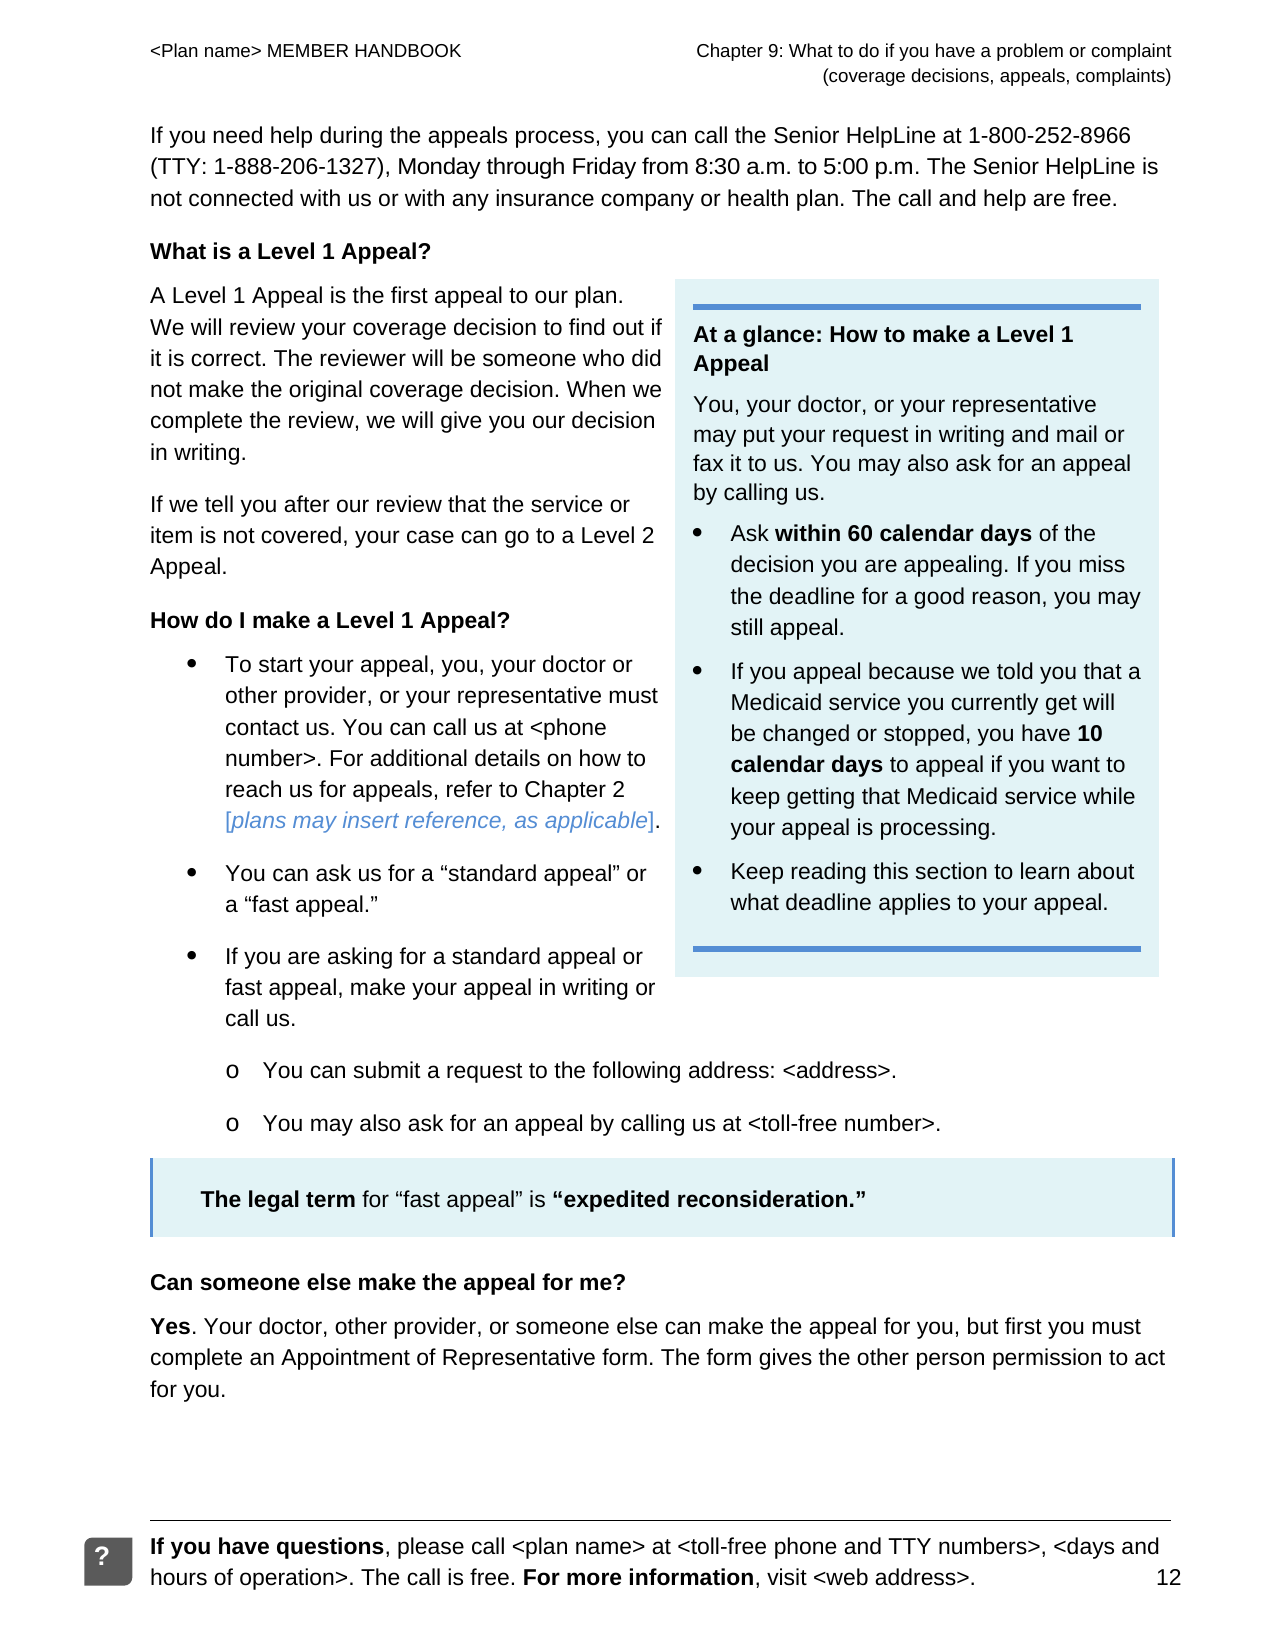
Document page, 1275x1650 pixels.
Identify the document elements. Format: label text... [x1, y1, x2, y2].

text If you need help during the appeals process, you can call the Senior HelpLine at 1-800-252-8966 (TTY: 1-888-206-1327), Monday through Friday from 8:30 a.m. to 5:00 p.m. The Senior HelpLine is not connected with us or with any insurance company or health plan. The call and help are free. [150, 118, 1171, 212]
subtitle How do I make a Level 1 Appeal? [150, 602, 675, 635]
subtitle Can someone else make the appeal for me? [150, 1264, 1096, 1297]
subtitle What is a Level 1 Appeal? [150, 233, 1096, 266]
text A Level 1 Appeal is the first appeal to our plan. We will review your coverage decision to find out if it is correct. The reviewer will be someone who did not make the original coverage decision. When we complete the review, we will give you our decision in writing. [150, 279, 675, 466]
list If you are asking for a standard appeal or fast appeal, make your appeal in writing or call us. [187, 939, 1096, 1033]
table_header The legal term for “fast appeal” is “expedited reconsideration.” [153, 1161, 1172, 1234]
text Yes. Your doctor, other provider, or someone else can make the appeal for you, but first you must complete an Appointment of Representative form. The form gives the other person permission to act for you. [150, 1309, 1171, 1403]
table_header At a glance: How to make a Level 1 Appeal You, your doctor, or your representative may put your request in writing and mail or fax it to us. You may also ask for an appeal by calling us. Ask within 60 calendar days of the decision you are appealing. If you miss the deadline for a good reason, you may still appeal. If you appeal because we told you that a Medicaid service you currently get will be changed or stopped, you have 10 calendar days to appeal if you want to keep getting that Medicaid service while your appeal is processing. Keep reading this section to learn about what deadline applies to your appeal. [688, 292, 1146, 964]
list You can submit a request to the following address: <address>. [225, 1054, 1096, 1085]
list You can ask us for a “standard appeal” or a “fast appeal.” [187, 856, 675, 918]
list To start your appeal, you, your doctor or other provider, or your representative must contact us. You can call us at <phone number>. For additional details on how to reach us for appeals, refer to Chapter 2 [plans may insert reference, as applicable]. [187, 648, 675, 835]
text If we tell you after our review that the service or item is not covered, your case can go to a Level 2 Appeal. [150, 487, 675, 581]
list You may also ask for an appeal by calling us at <toll-free number>. [225, 1106, 1096, 1137]
